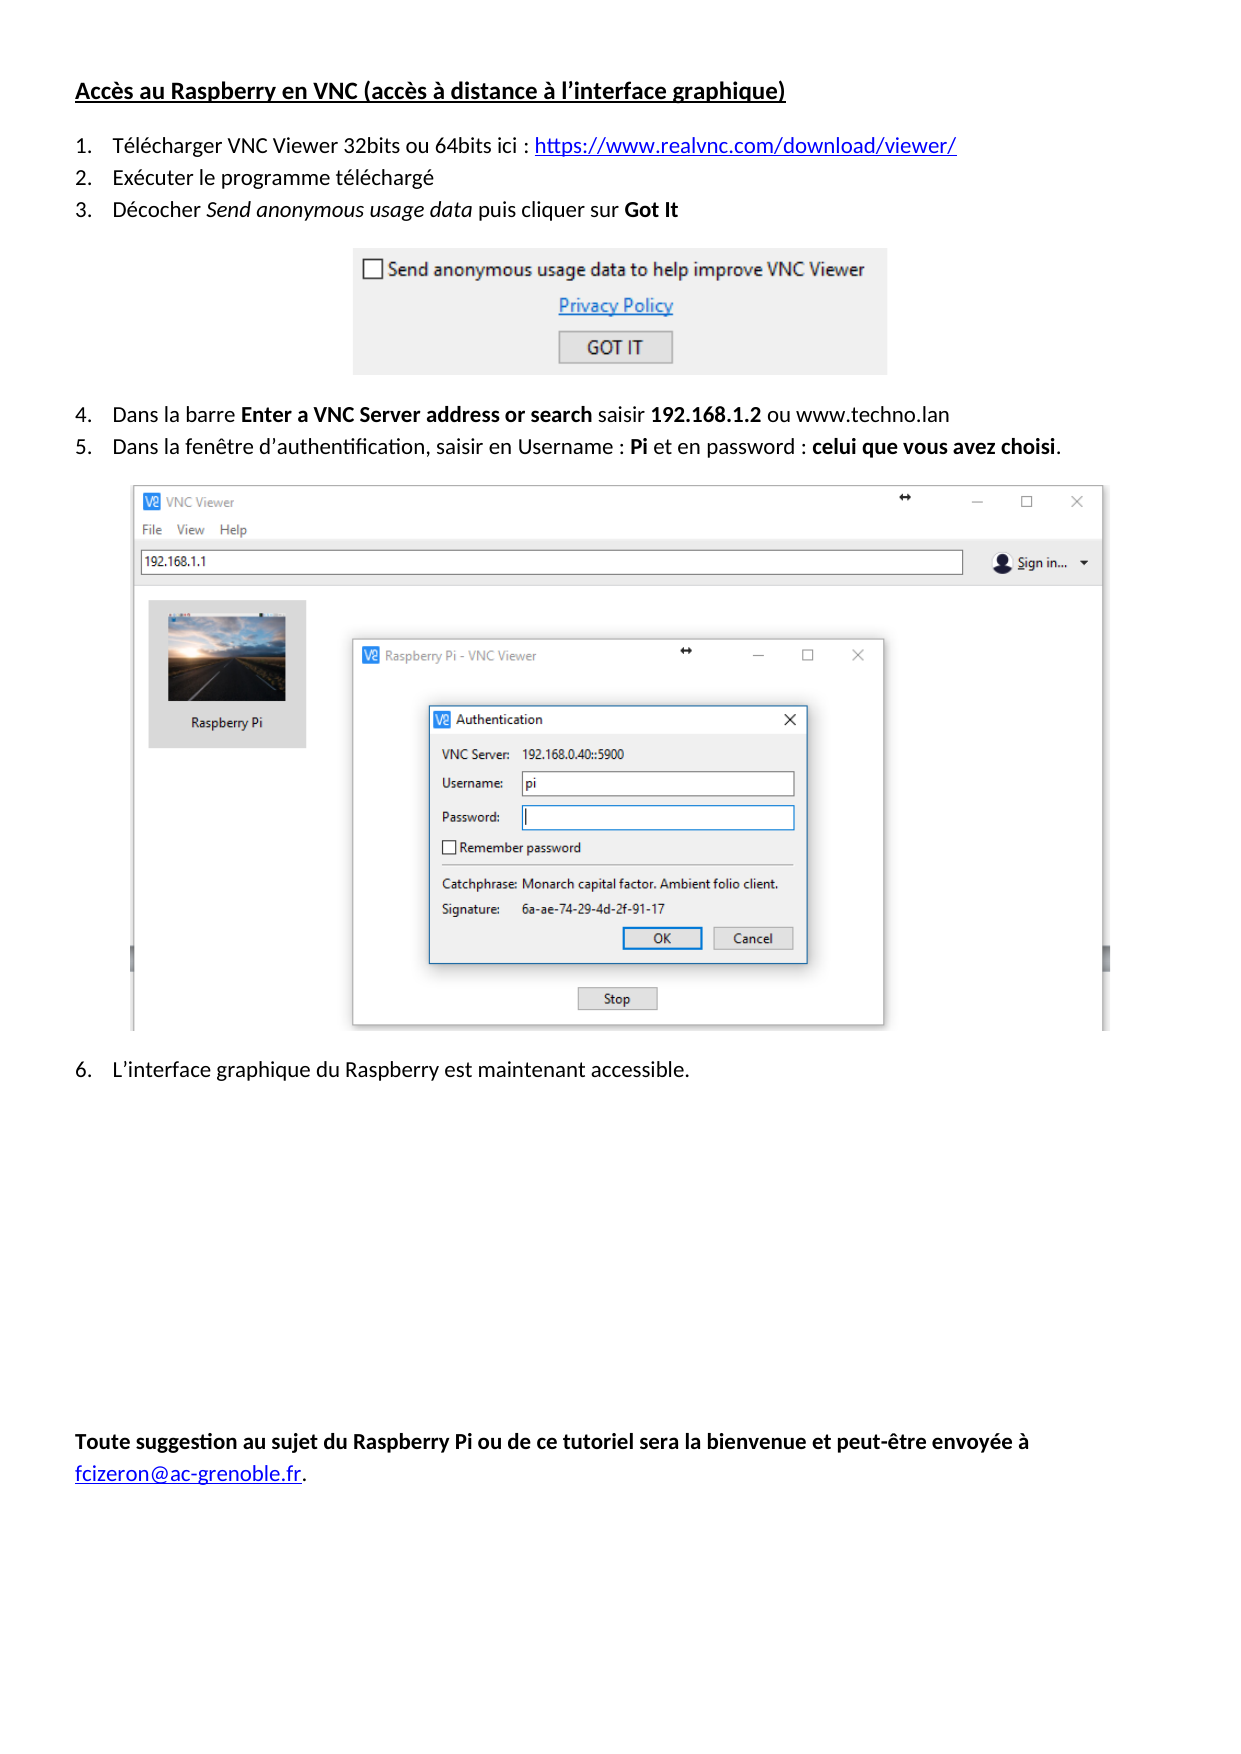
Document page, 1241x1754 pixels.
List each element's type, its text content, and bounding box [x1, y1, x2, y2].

list Dans la fenêtre d’authentification, saisir en Username : Pi et en password : celui que vous avez choisi. [75, 432, 1165, 460]
picture [130, 485, 1110, 1031]
list Exécuter le programme téléchargé [75, 163, 1165, 191]
list Dans la barre Enter a VNC Server address or search saisir 192.168.1.2 ou www.techno.lan [75, 400, 1165, 428]
text Toute suggestion au sujet du Raspberry Pi ou de ce tutoriel sera la bienvenue et peut-être envoyée à fcizeron@ac-grenoble.fr. [75, 1427, 1165, 1487]
picture [352, 248, 888, 375]
text Accès au Raspberry en VNC (accès à distance à l’interface graphique) [75, 75, 1165, 106]
list L’interface graphique du Raspberry est maintenant accessible. [75, 1056, 1165, 1084]
list Décocher Send anonymous usage data puis cliquer sur Got It [75, 195, 1165, 223]
list Télécharger VNC Viewer 32bits ou 64bits ici : https://www.realvnc.com/download/viewer/ [75, 131, 1165, 159]
